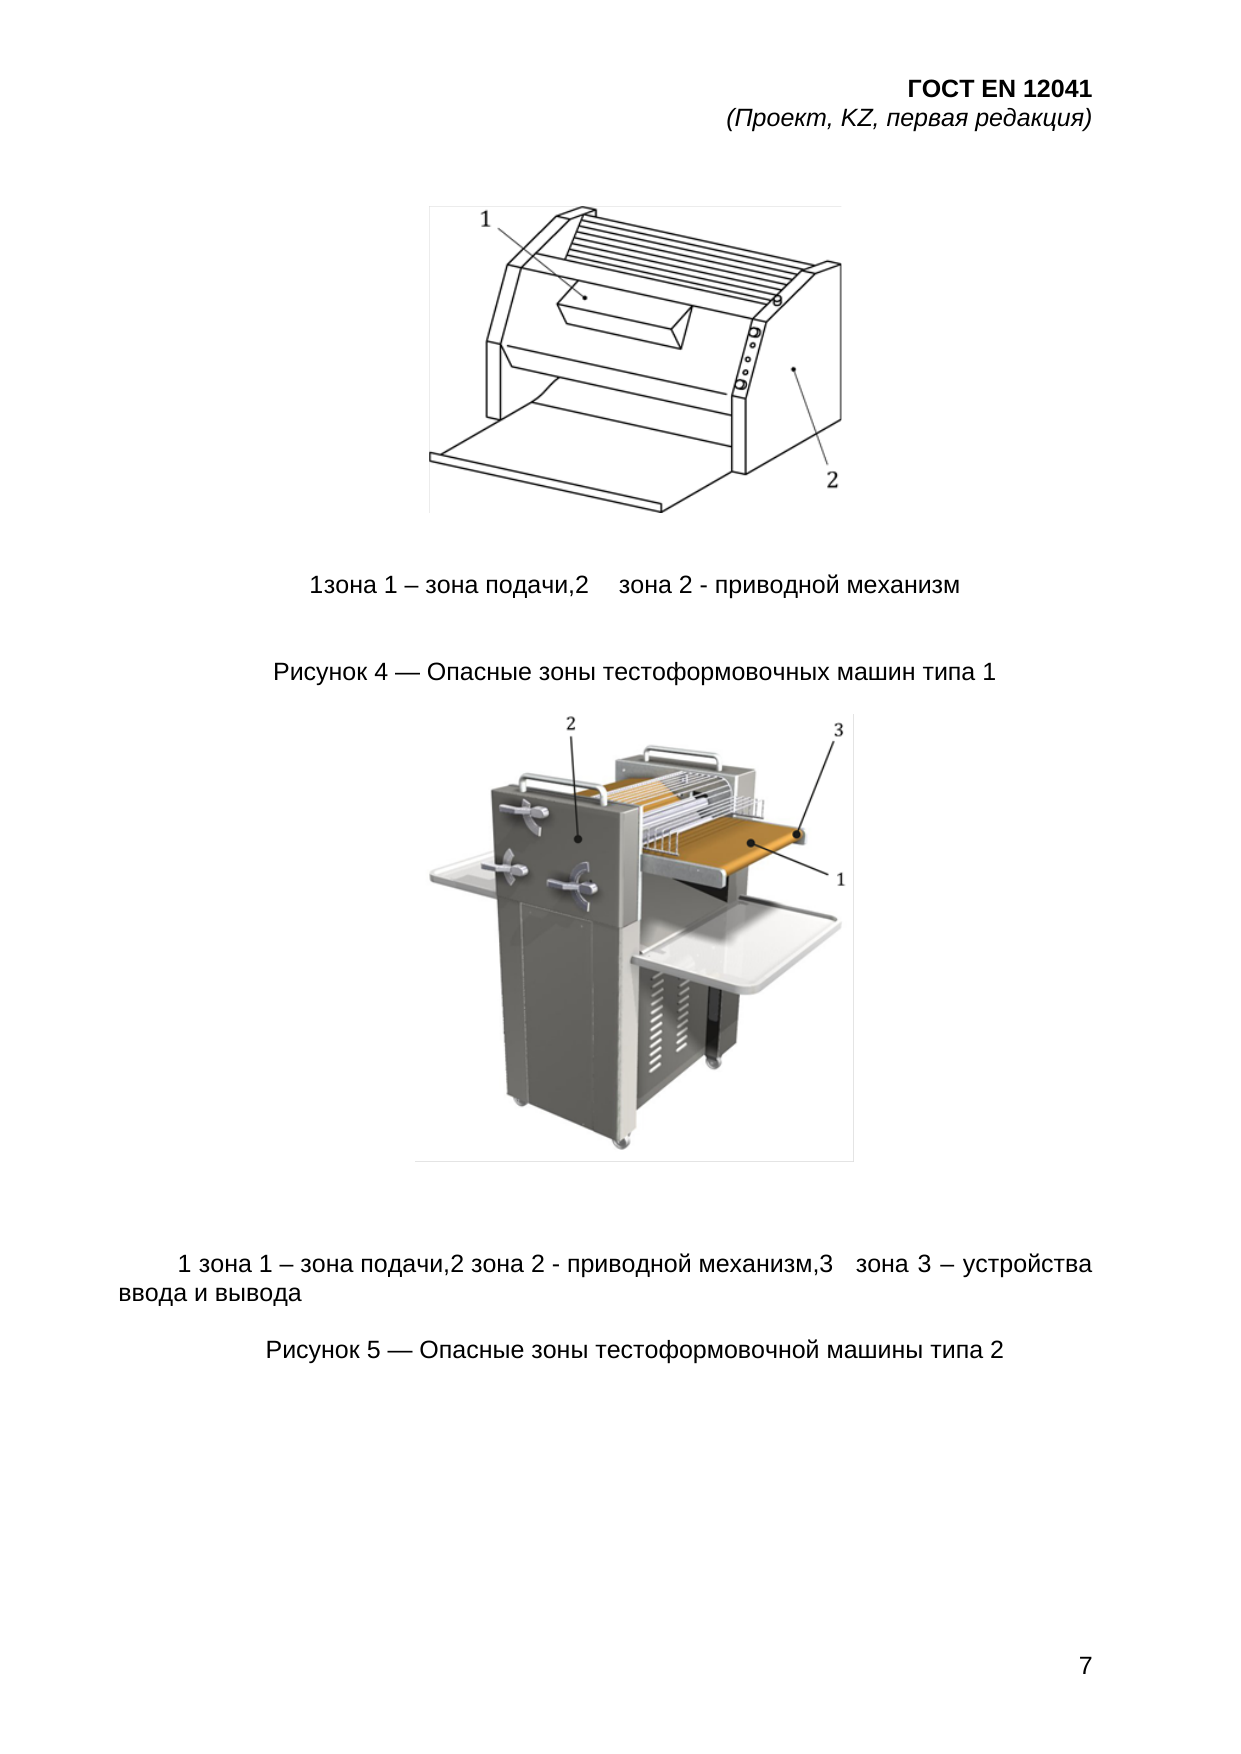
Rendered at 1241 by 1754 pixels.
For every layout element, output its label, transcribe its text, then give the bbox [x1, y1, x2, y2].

text Рисунок 4 — Опасные зоны тестоформовочных машин типа 1 [118, 657, 1092, 685]
text 1 зона 1 – зона подачи,2 зона 2 - приводной механизм [118, 570, 1092, 599]
picture [415, 714, 855, 1163]
text 1 зона 1 – зона подачи,2 зона 2 - приводной механизм,3 зона 3 – устройства ввода и вывода [118, 1249, 1092, 1307]
picture [428, 205, 842, 513]
text Рисунок 5 — Опасные зоны тестоформовочной машины типа 2 [118, 1336, 1092, 1364]
